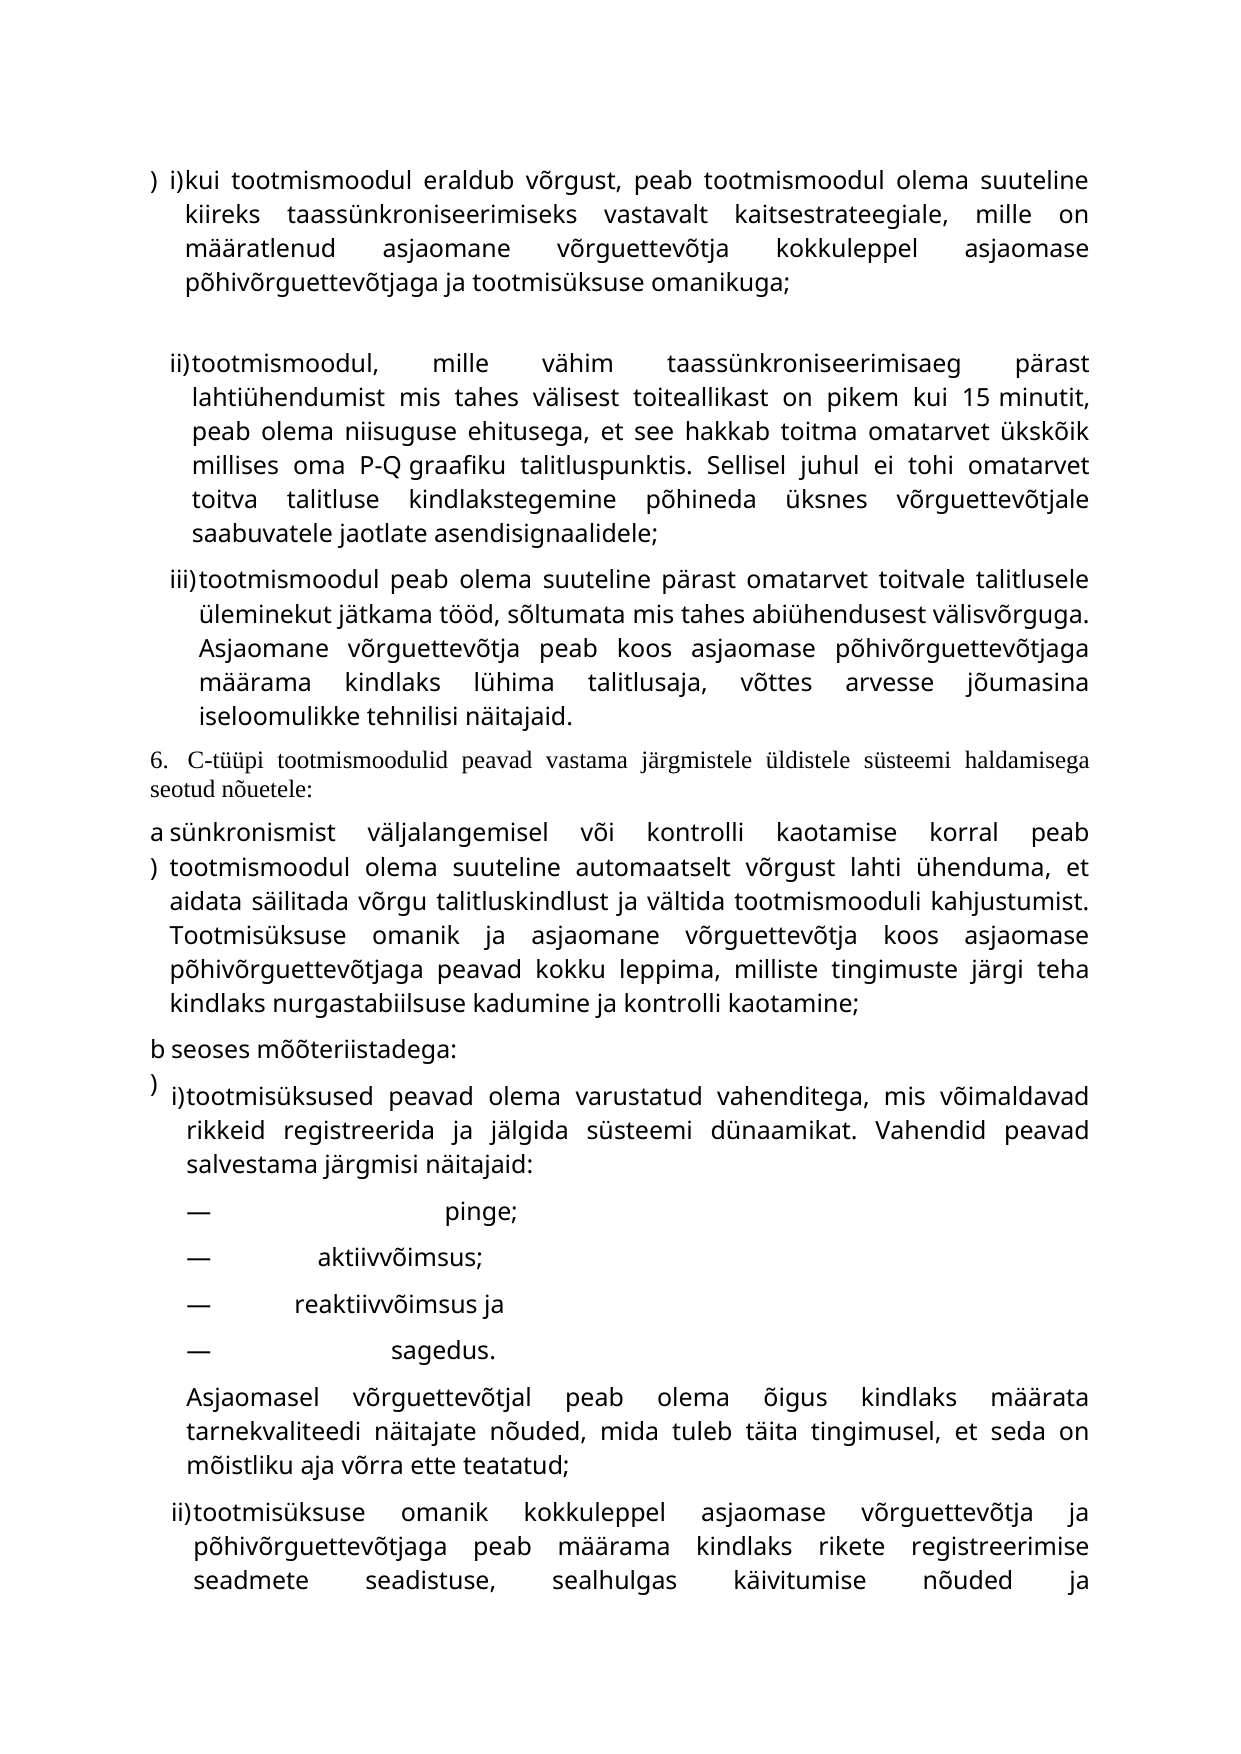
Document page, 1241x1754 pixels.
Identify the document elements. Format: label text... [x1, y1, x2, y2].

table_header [171, 1020, 1090, 1596]
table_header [169, 150, 1090, 733]
table_header c) [150, 150, 169, 733]
text 6. C-tüüpi tootmismoodulid peavad vastama järgmistele üldistele süsteemi haldamisega seotud nõuetele: [150, 745, 1090, 803]
table_header b) [150, 1020, 171, 1596]
table_header sünkronismist väljalangemisel või kontrolli kaotamise korral peab tootmismoodul olema suuteline automaatselt võrgust lahti ühenduma, et aidata säilitada võrgu talitluskindlust ja vältida tootmismooduli kahjustumist. Tootmisüksuse omanik ja asjaomane võrguettevõtja koos asjaomase põhivõrguettevõtjaga peavad kokku leppima, milliste tingimuste järgi teha kindlaks nurgastabiilsuse kadumine ja kontrolli kaotamine; [169, 803, 1090, 1019]
table_header a) [150, 803, 169, 1019]
